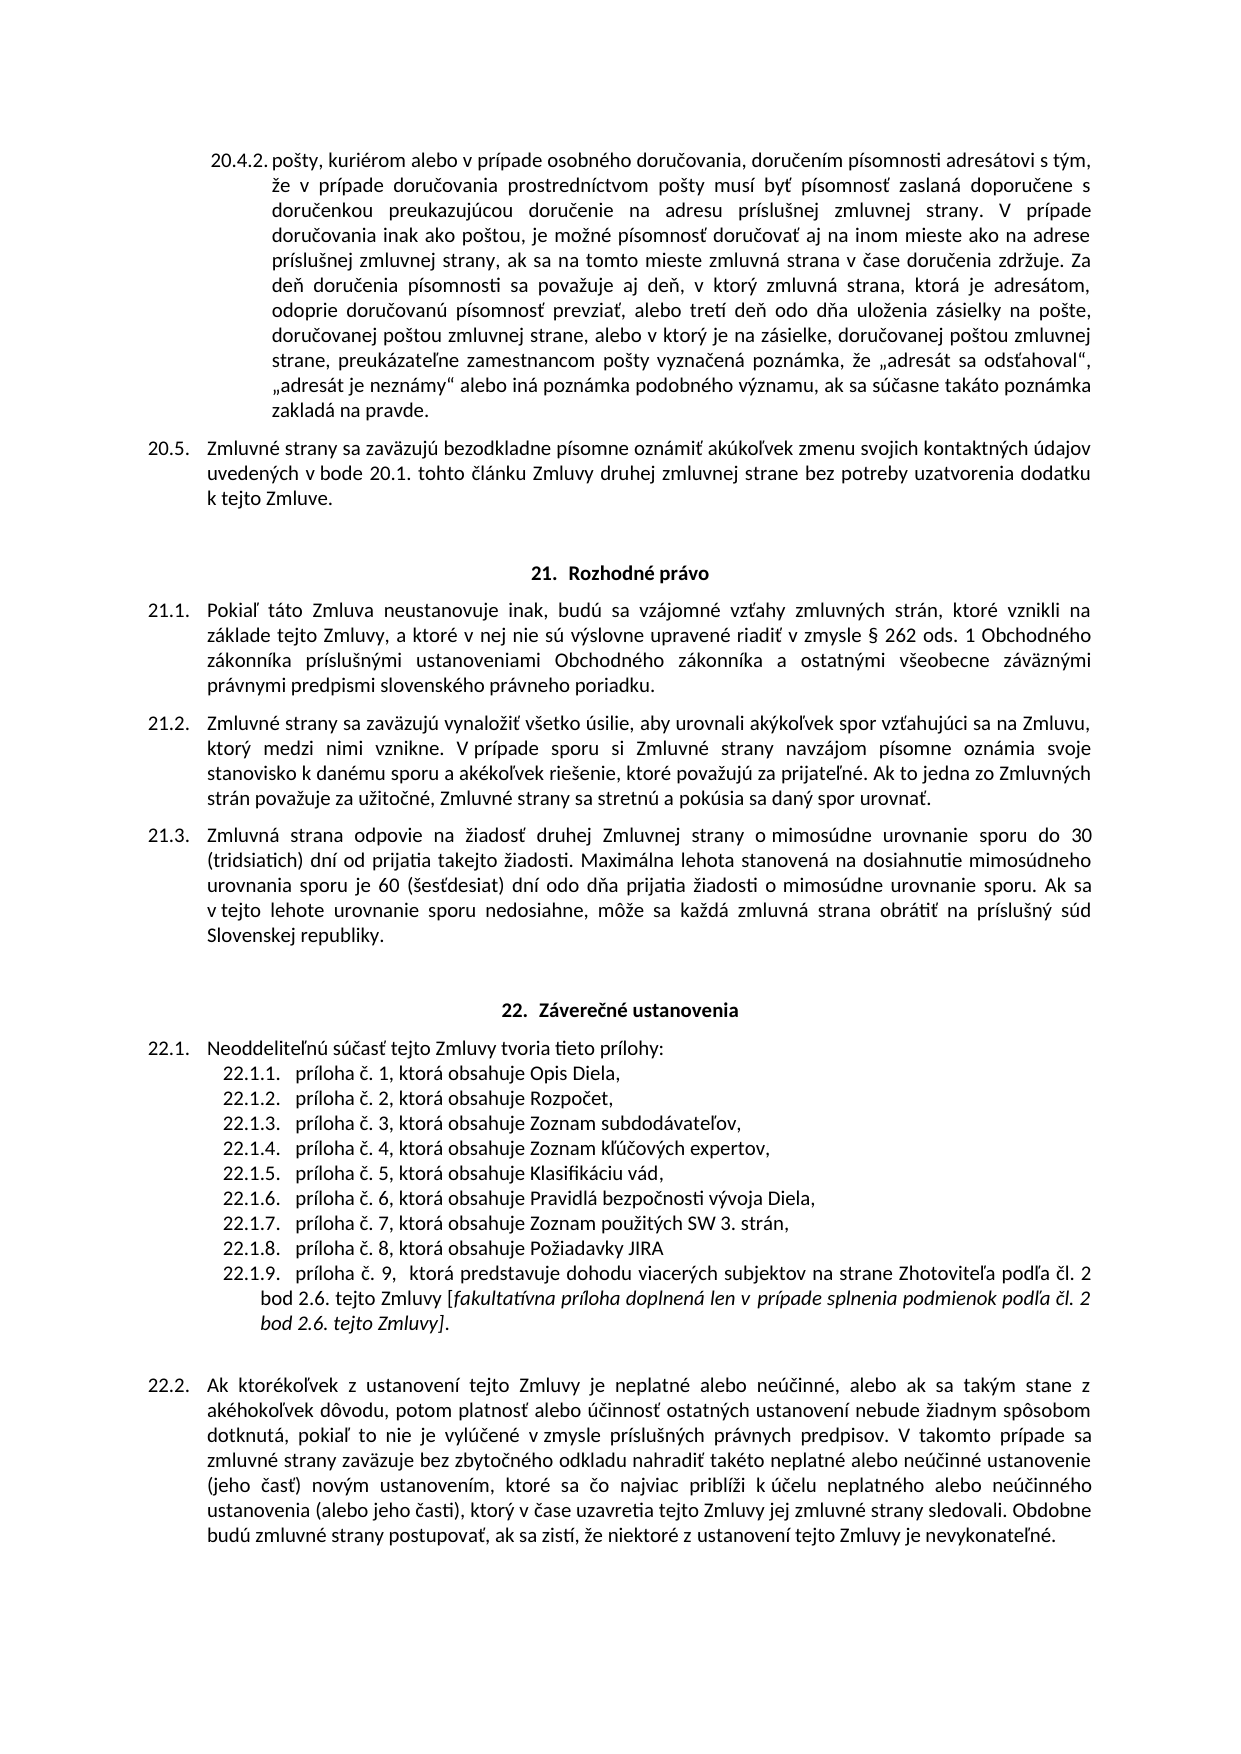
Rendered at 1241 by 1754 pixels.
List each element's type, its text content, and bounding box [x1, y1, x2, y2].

list príloha č. 7, ktorá obsahuje Zoznam použitých SW 3. strán, [223, 1210, 1092, 1235]
subtitle Zmluvná strana odpovie na žiadosť druhej Zmluvnej strany o mimosúdne urovnanie sporu do 30 (tridsiatich) dní od prijatia takejto žiadosti. Maximálna lehota stanovená na dosiahnutie mimosúdneho urovnania sporu je 60 (šesťdesiat) dní odo dňa prijatia žiadosti o mimosúdne urovnanie sporu. Ak sa v tejto lehote urovnanie sporu nedosiahne, môže sa každá zmluvná strana obrátiť na príslušný súd Slovenskej republiky. [148, 823, 1092, 948]
subtitle Zmluvné strany sa zaväzujú bezodkladne písomne oznámiť akúkoľvek zmenu svojich kontaktných údajov uvedených v bode 20.1. tohto článku Zmluvy druhej zmluvnej strane bez potreby uzatvorenia dodatku k tejto Zmluve. [148, 435, 1092, 510]
subtitle Zmluvné strany sa zaväzujú vynaložiť všetko úsilie, aby urovnali akýkoľvek spor vzťahujúci sa na Zmluvu, ktorý medzi nimi vznikne. V prípade sporu si Zmluvné strany navzájom písomne oznámia svoje stanovisko k danému sporu a akékoľvek riešenie, ktoré považujú za prijateľné. Ak to jedna zo Zmluvných strán považuje za užitočné, Zmluvné strany sa stretnú a pokúsia sa daný spor urovnať. [148, 710, 1092, 810]
subtitle Pokiaľ táto Zmluva neustanovuje inak, budú sa vzájomné vzťahy zmluvných strán, ktoré vznikli na základe tejto Zmluvy, a ktoré v nej nie sú výslovne upravené riadiť v zmysle § 262 ods. 1 Obchodného zákonníka príslušnými ustanoveniami Obchodného zákonníka a ostatnými všeobecne záväznými právnymi predpismi slovenského právneho poriadku. [148, 598, 1092, 698]
list Ak ktorékoľvek z ustanovení tejto Zmluvy je neplatné alebo neúčinné, alebo ak sa takým stane z akéhokoľvek dôvodu, potom platnosť alebo účinnosť ostatných ustanovení nebude žiadnym spôsobom dotknutá, pokiaľ to nie je vylúčené v zmysle príslušných právnych predpisov. V takomto prípade sa zmluvné strany zaväzuje bez zbytočného odkladu nahradiť takéto neplatné alebo neúčinné ustanovenie (jeho časť) novým ustanovením, ktoré sa čo najviac priblíži k účelu neplatného alebo neúčinného ustanovenia (alebo jeho časti), ktorý v čase uzavretia tejto Zmluvy jej zmluvné strany sledovali. Obdobne budú zmluvné strany postupovať, ak sa zistí, že niektoré z ustanovení tejto Zmluvy je nevykonateľné. [148, 1373, 1092, 1548]
subtitle Rozhodné právo [148, 560, 1092, 585]
list príloha č. 3, ktorá obsahuje Zoznam subdodávateľov, [223, 1110, 1092, 1135]
list Neoddeliteľnú súčasť tejto Zmluvy tvoria tieto prílohy: [148, 1035, 1092, 1060]
list príloha č. 1, ktorá obsahuje Opis Diela, [223, 1060, 1092, 1085]
list príloha č. 5, ktorá obsahuje Klasifikáciu vád, [223, 1160, 1092, 1185]
subtitle Záverečné ustanovenia [148, 998, 1092, 1023]
list príloha č. 4, ktorá obsahuje Zoznam kľúčových expertov, [223, 1135, 1092, 1160]
list príloha č. 6, ktorá obsahuje Pravidlá bezpočnosti vývoja Diela, [223, 1185, 1092, 1210]
list príloha č. 9, ktorá predstavuje dohodu viacerých subjektov na strane Zhotoviteľa podľa čl. 2 bod 2.6. tejto Zmluvy [fakultatívna príloha doplnená len v prípade splnenia podmienok podľa čl. 2 bod 2.6. tejto Zmluvy]. [223, 1260, 1092, 1335]
list príloha č. 2, ktorá obsahuje Rozpočet, [223, 1085, 1092, 1110]
list príloha č. 8, ktorá obsahuje Požiadavky JIRA [223, 1235, 1092, 1260]
subtitle pošty, kuriérom alebo v prípade osobného doručovania, doručením písomnosti adresátovi s tým, že v prípade doručovania prostredníctvom pošty musí byť písomnosť zaslaná doporučene s doručenkou preukazujúcou doručenie na adresu príslušnej zmluvnej strany. V prípade doručovania inak ako poštou, je možné písomnosť doručovať aj na inom mieste ako na adrese príslušnej zmluvnej strany, ak sa na tomto mieste zmluvná strana v čase doručenia zdržuje. Za deň doručenia písomnosti sa považuje aj deň, v ktorý zmluvná strana, ktorá je adresátom, odoprie doručovanú písomnosť prevziať, alebo tretí deň odo dňa uloženia zásielky na pošte, doručovanej poštou zmluvnej strane, alebo v ktorý je na zásielke, doručovanej poštou zmluvnej strane, preukázateľne zamestnancom pošty vyznačená poznámka, že „adresát sa odsťahoval“, „adresát je neznámy“ alebo iná poznámka podobného významu, ak sa súčasne takáto poznámka zakladá na pravde. [210, 148, 1092, 423]
